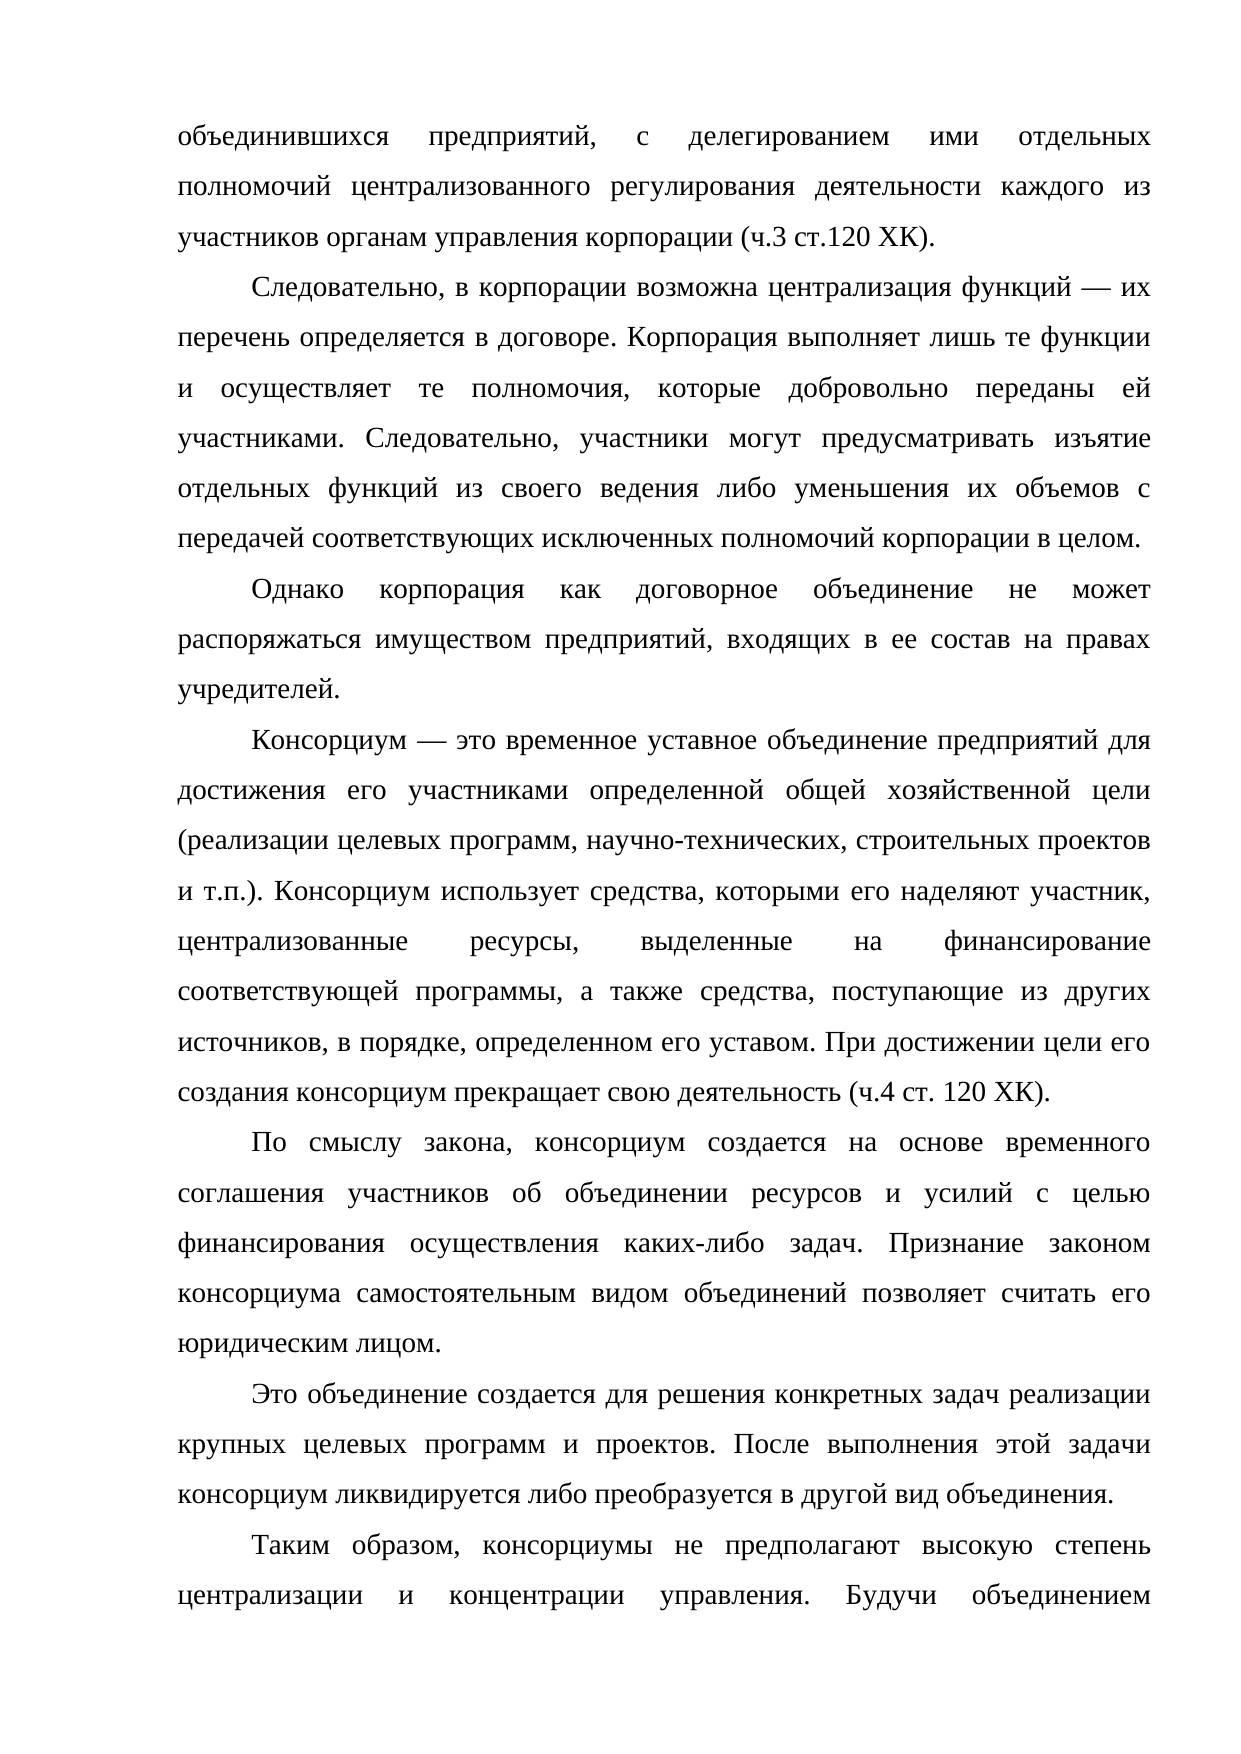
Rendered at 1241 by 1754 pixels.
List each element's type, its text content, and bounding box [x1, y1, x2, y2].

text Консорциум — это временное уставное объединение предприятий для достижения его участниками определенной общей хозяйственной цели (реализации целевых программ, научно-технических, строительных проектов и т.п.). Консорциум использует средства, которыми его наделяют участник, централизованные ресурсы, выделенные на финансирование соответствующей программы, а также средства, поступающие из других источников, в порядке, определенном его уставом. При достижении цели его создания консорциум прекращает свою деятельность (ч.4 ст. 120 ХК). [177, 722, 1152, 1108]
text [177, 1527, 1152, 1611]
text Однако корпорация как договорное объединение не может распоряжаться имуществом предприятий, входящих в ее состав на правах учредителей. [177, 571, 1152, 705]
text Это объединение создается для решения конкретных задач реализации крупных целевых программ и проектов. После выполнения этой задачи консорциум ликвидируется либо преобразуется в другой вид объединения. [177, 1376, 1152, 1510]
text По смыслу закона, консорциум создается на основе временного соглашения участников об объединении ресурсов и усилий с целью финансирования осуществления каких-либо задач. Признание законом консорциума самостоятельным видом объединений позволяет считать его юридическим лицом. [177, 1124, 1152, 1359]
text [177, 118, 1152, 252]
text Следовательно, в корпорации возможна централизация функций — их перечень определяется в договоре. Корпорация выполняет лишь те функции и осуществляет те полномочия, которые добровольно переданы ей участниками. Следовательно, участники могут предусматривать изъятие отдельных функций из своего ведения либо уменьшения их объемов с передачей соответствующих исключенных полномочий корпорации в целом. [177, 269, 1152, 554]
